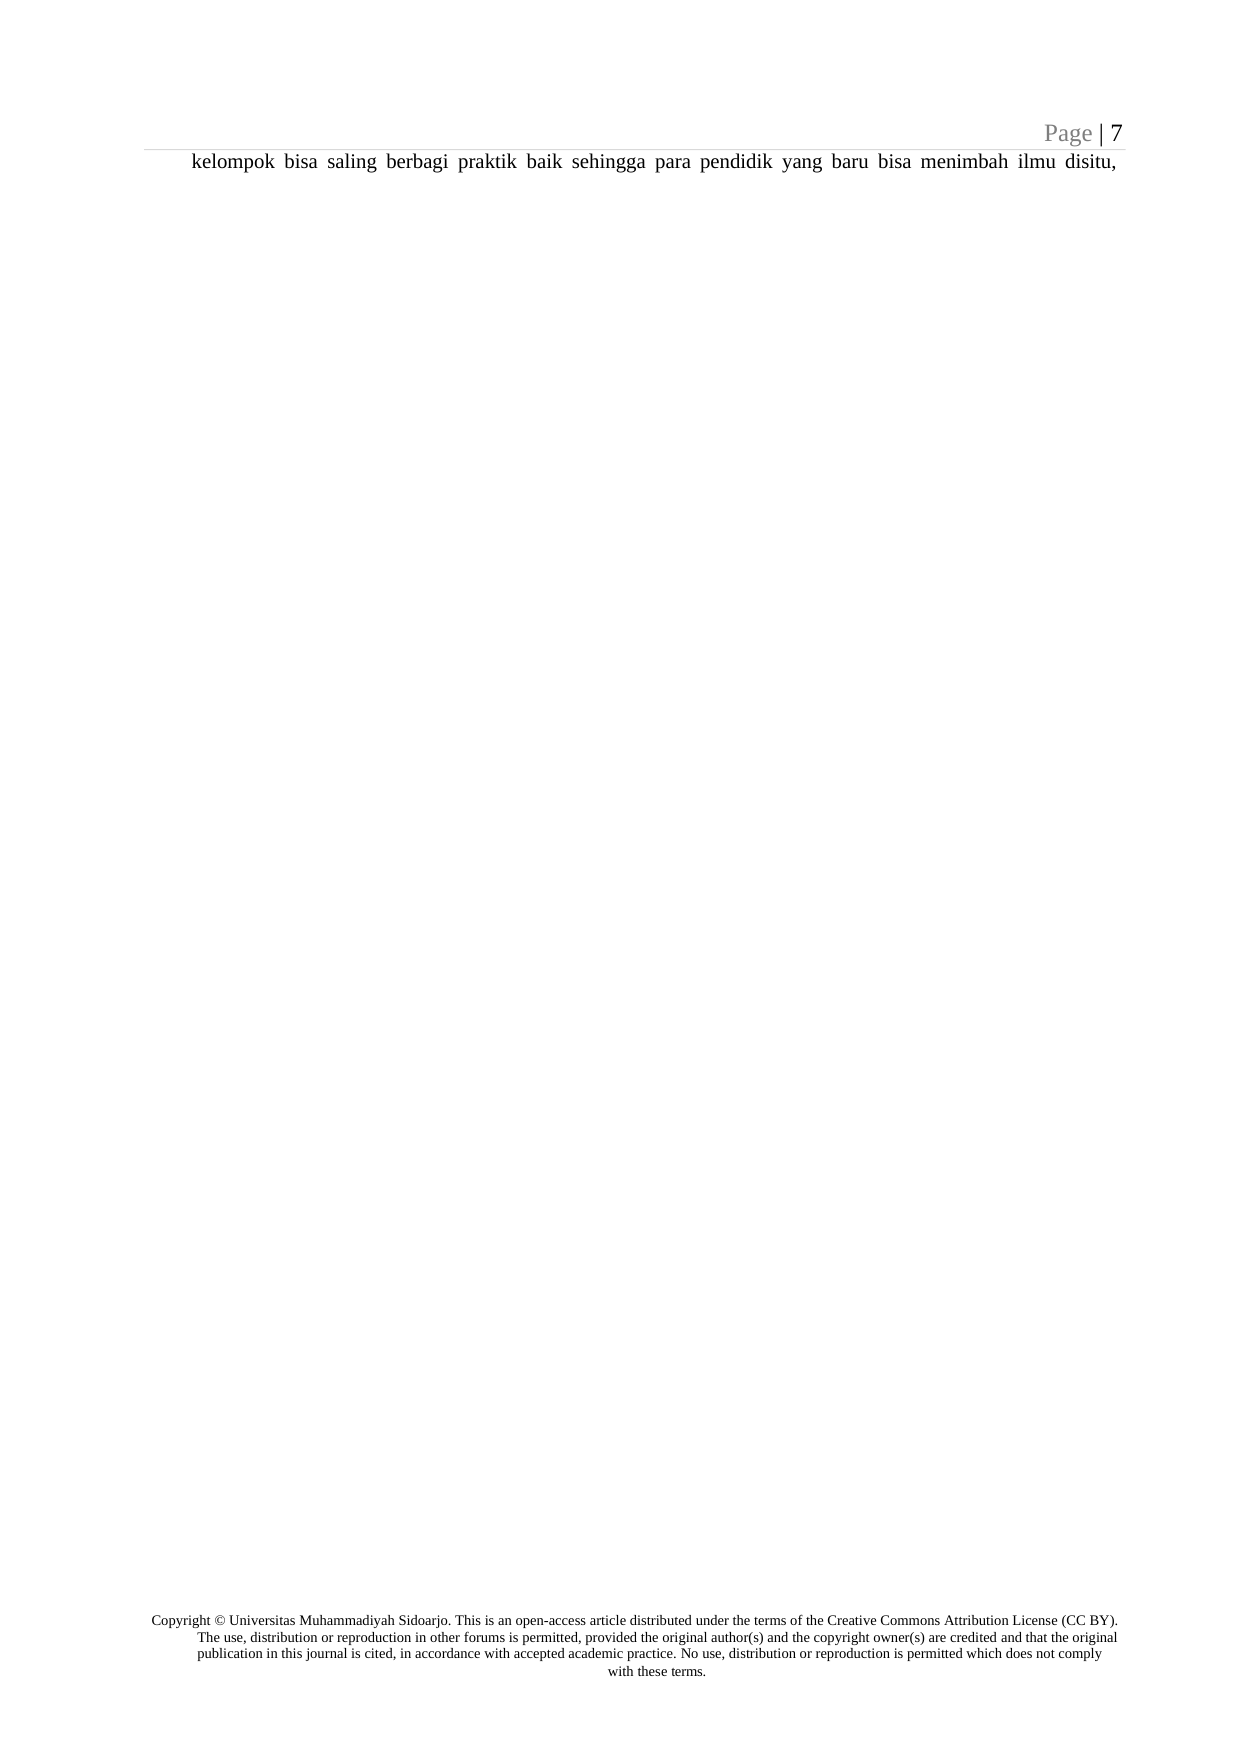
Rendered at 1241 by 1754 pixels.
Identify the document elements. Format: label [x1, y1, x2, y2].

text [191, 150, 1123, 173]
